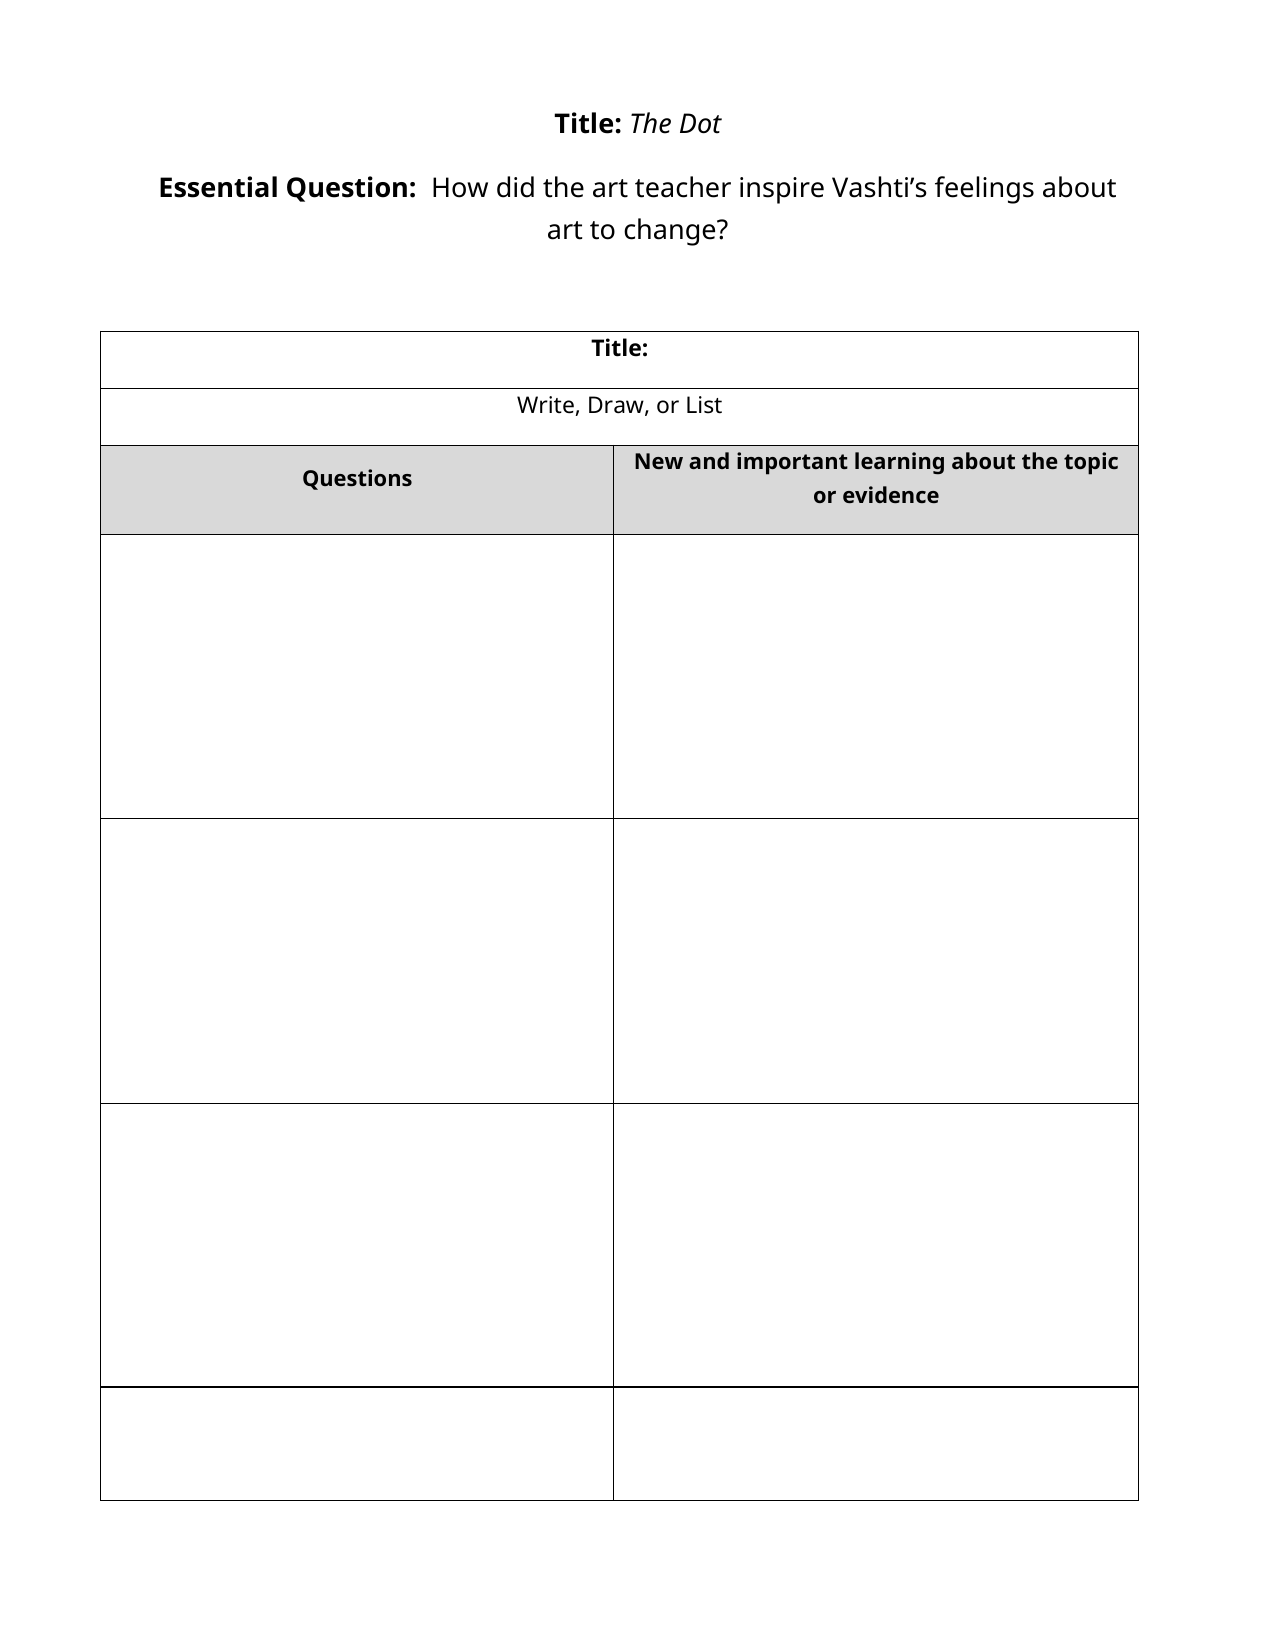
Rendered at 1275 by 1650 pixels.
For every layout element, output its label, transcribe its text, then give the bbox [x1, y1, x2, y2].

table_cell [101, 1388, 613, 1500]
table_cell [101, 1104, 613, 1386]
text Title: The Dot [150, 105, 1125, 142]
table_cell New and important learning about the topic or evidence [614, 446, 1138, 534]
table_cell [101, 535, 613, 818]
table_cell [614, 1104, 1138, 1386]
table_cell [614, 819, 1138, 1102]
table_cell [614, 535, 1138, 818]
table_cell Write, Draw, or List [101, 389, 1138, 444]
table_cell [614, 1388, 1138, 1500]
table_cell Questions [101, 446, 613, 534]
text Essential Question: How did the art teacher inspire Vashti’s feelings about art to change? [150, 168, 1125, 247]
table_cell [101, 819, 613, 1102]
table_header Title: [101, 332, 1138, 388]
